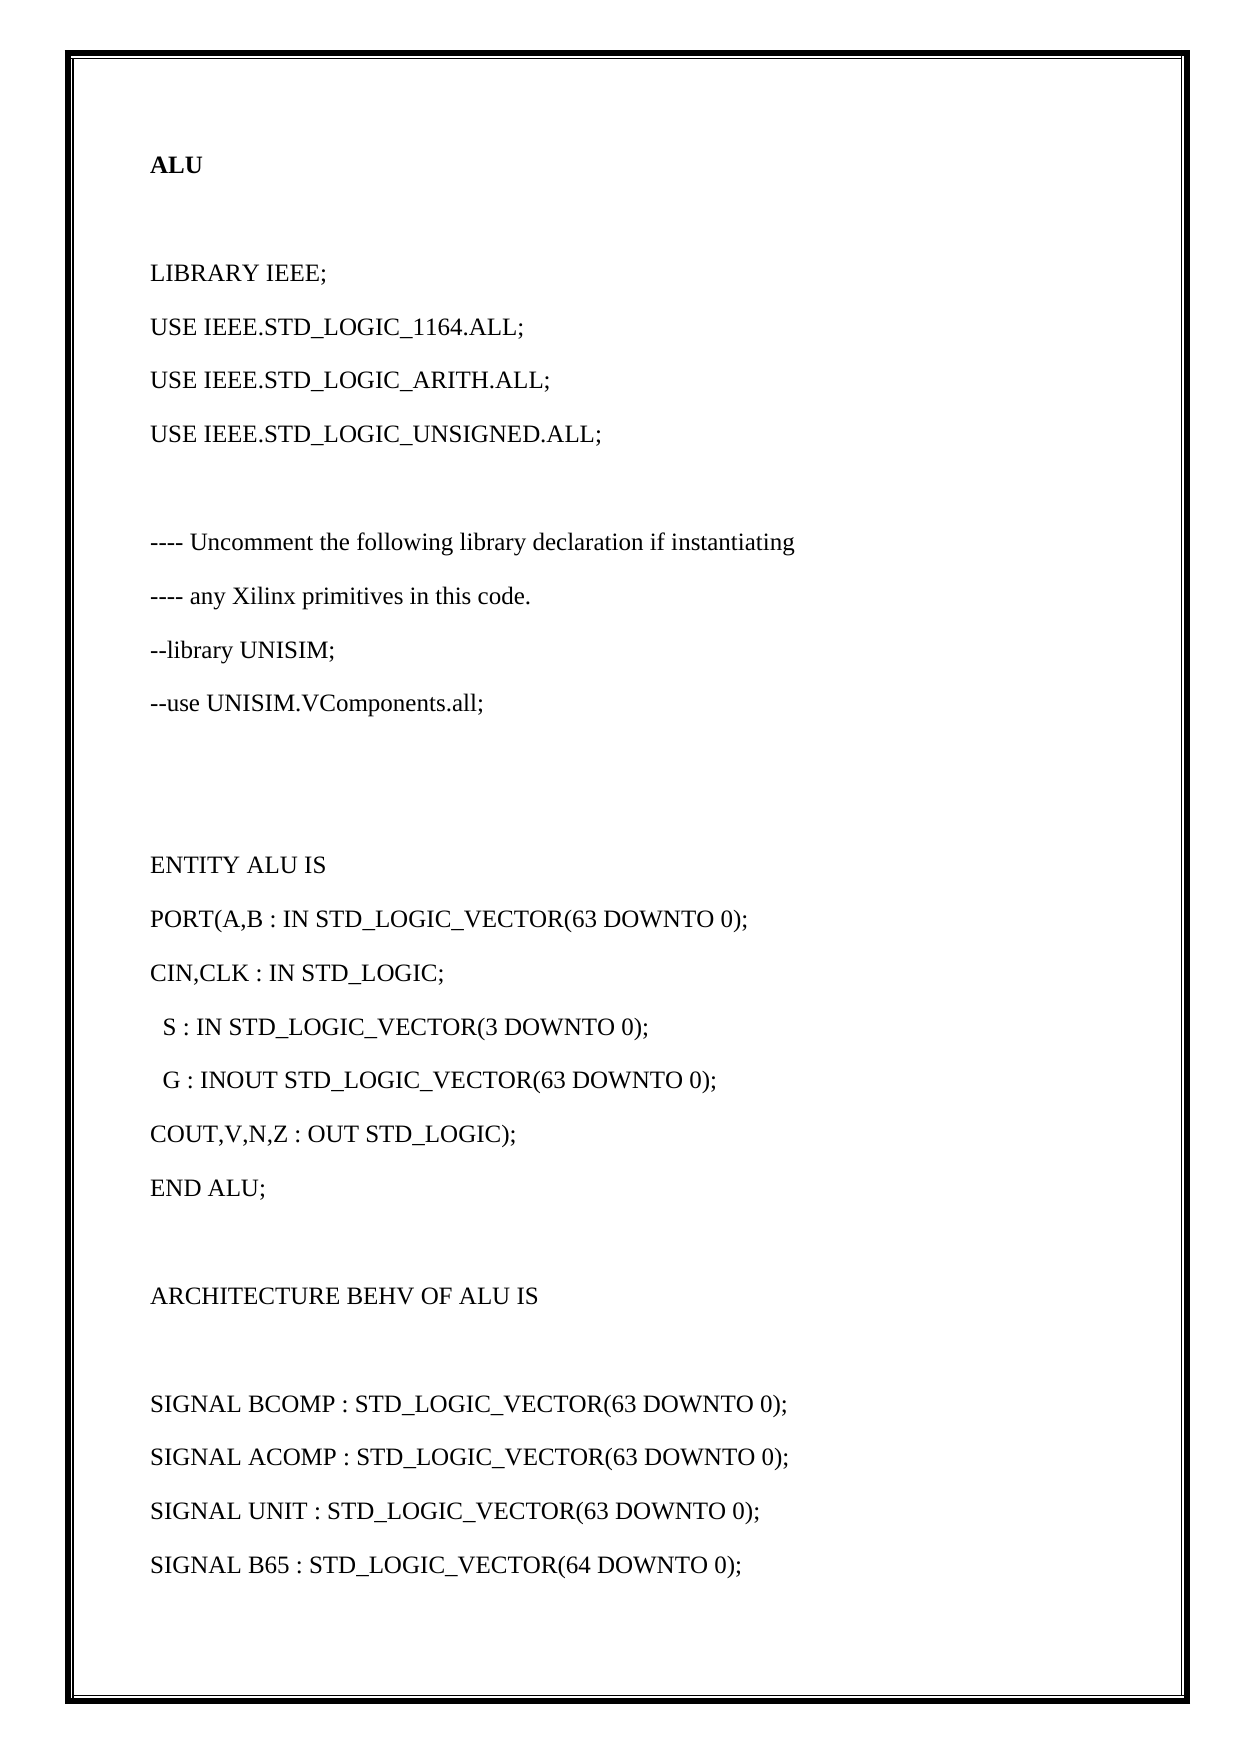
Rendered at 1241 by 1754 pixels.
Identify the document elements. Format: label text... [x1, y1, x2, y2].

text ENTITY ALU IS [150, 850, 1090, 879]
text --use UNISIM.VComponents.all; [150, 688, 1090, 717]
text USE IEEE.STD_LOGIC_UNSIGNED.ALL; [150, 419, 1090, 448]
text ALU [150, 150, 1090, 179]
text ---- Uncomment the following library declaration if instantiating [150, 527, 1090, 556]
text USE IEEE.STD_LOGIC_1164.ALL; [150, 312, 1090, 340]
text SIGNAL B65 : STD_LOGIC_VECTOR(64 DOWNTO 0); [150, 1550, 1090, 1579]
text USE IEEE.STD_LOGIC_ARITH.ALL; [150, 365, 1090, 394]
text CIN,CLK : IN STD_LOGIC; [150, 958, 1090, 987]
text END ALU; [150, 1173, 1090, 1202]
text SIGNAL BCOMP : STD_LOGIC_VECTOR(63 DOWNTO 0); [150, 1389, 1090, 1417]
text G : INOUT STD_LOGIC_VECTOR(63 DOWNTO 0); [150, 1066, 1090, 1094]
text ---- any Xilinx primitives in this code. [150, 581, 1090, 609]
text S : IN STD_LOGIC_VECTOR(3 DOWNTO 0); [150, 1012, 1090, 1040]
text SIGNAL ACOMP : STD_LOGIC_VECTOR(63 DOWNTO 0); [150, 1442, 1090, 1471]
text LIBRARY IEEE; [150, 258, 1090, 286]
text --library UNISIM; [150, 635, 1090, 663]
text SIGNAL UNIT : STD_LOGIC_VECTOR(63 DOWNTO 0); [150, 1496, 1090, 1525]
text PORT(A,B : IN STD_LOGIC_VECTOR(63 DOWNTO 0); [150, 904, 1090, 933]
text ARCHITECTURE BEHV OF ALU IS [150, 1281, 1090, 1310]
text COUT,V,N,Z : OUT STD_LOGIC); [150, 1119, 1090, 1148]
